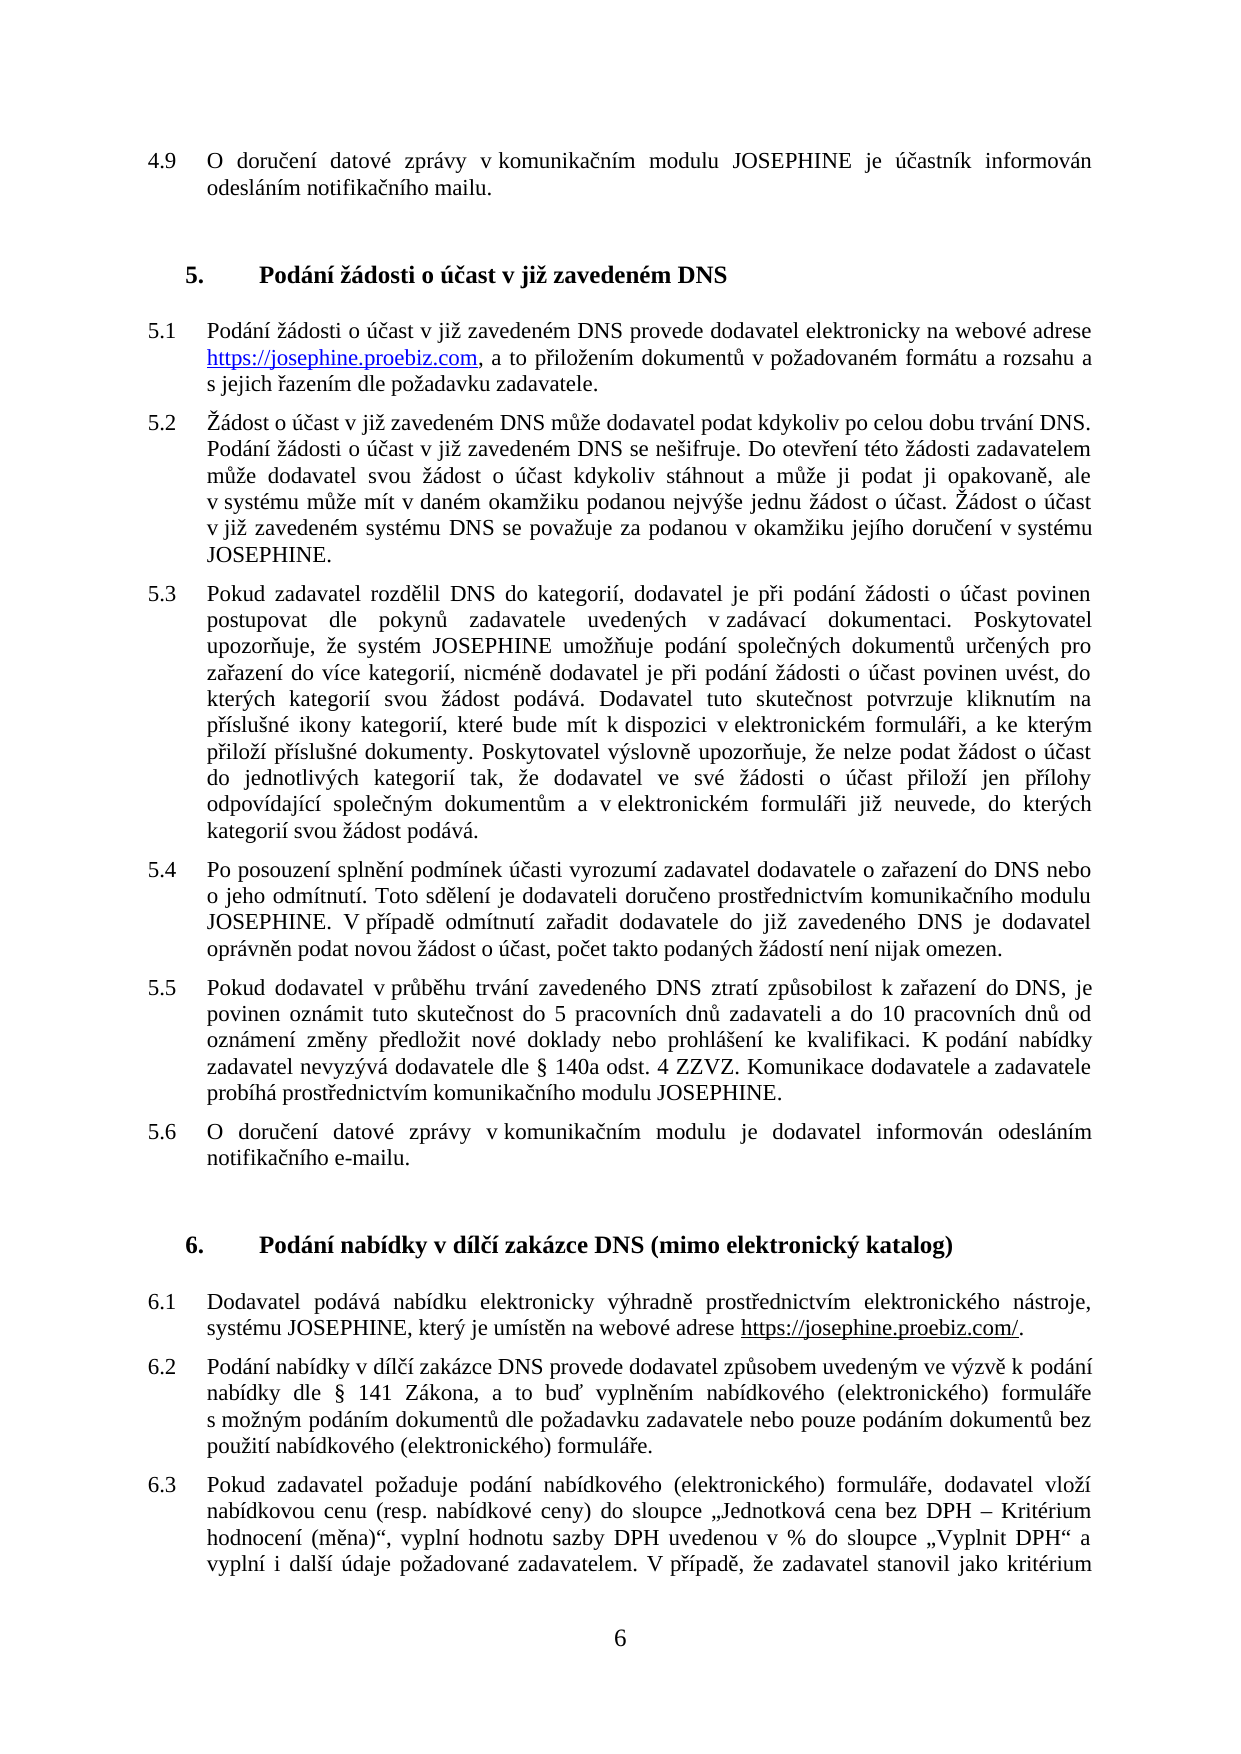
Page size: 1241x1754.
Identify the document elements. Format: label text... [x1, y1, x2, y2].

subtitle Podání nabídky v dílčí zakázce DNS (mimo elektronický katalog) [185, 1230, 1093, 1259]
text 5.3 Pokud zadavatel rozdělil DNS do kategorií, dodavatel je při podání žádosti o účast povinen postupovat dle pokynů zadavatele uvedených v zadávací dokumentaci. Poskytovatel upozorňuje, že systém JOSEPHINE umožňuje podání společných dokumentů určených pro zařazení do více kategorií, nicméně dodavatel je při podání žádosti o účast povinen uvést, do kterých kategorií svou žádost podává. Dodavatel tuto skutečnost potvrzuje kliknutím na příslušné ikony kategorií, které bude mít k dispozici v elektronickém formuláři, a ke kterým přiloží příslušné dokumenty. Poskytovatel výslovně upozorňuje, že nelze podat žádost o účast do jednotlivých kategorií tak, že dodavatel ve své žádosti o účast přiloží jen přílohy odpovídající společným dokumentům a v elektronickém formuláři již neuvede, do kterých kategorií svou žádost podává. [148, 580, 1093, 843]
text 5.1 Podání žádosti o účast v již zavedeném DNS provede dodavatel elektronicky na webové adrese https://josephine.proebiz.com, a to přiložením dokumentů v požadovaném formátu a rozsahu a s jejich řazením dle požadavku zadavatele. [148, 317, 1093, 397]
text 5.5 Pokud dodavatel v průběhu trvání zavedeného DNS ztratí způsobilost k zařazení do DNS, je povinen oznámit tuto skutečnost do 5 pracovních dnů zadavateli a do 10 pracovních dnů od oznámení změny předložit nové doklady nebo prohlášení ke kvalifikaci. K podání nabídky zadavatel nevyzývá dodavatele dle § 140a odst. 4 ZZVZ. Komunikace dodavatele a zadavatele probíhá prostřednictvím komunikačního modulu JOSEPHINE. [148, 974, 1093, 1105]
text 5.6 O doručení datové zprávy v komunikačním modulu je dodavatel informován odesláním notifikačního e-mailu. [148, 1118, 1093, 1171]
subtitle Podání žádosti o účast v již zavedeném DNS [185, 260, 1093, 289]
text 5.2 Žádost o účast v již zavedeném DNS může dodavatel podat kdykoliv po celou dobu trvání DNS. Podání žádosti o účast v již zavedeném DNS se nešifruje. Do otevření této žádosti zadavatelem může dodavatel svou žádost o účast kdykoliv stáhnout a může ji podat ji opakovaně, ale v systému může mít v daném okamžiku podanou nejvýše jednu žádost o účast. Žádost o účast v již zavedeném systému DNS se považuje za podanou v okamžiku jejího doručení v systému JOSEPHINE. [148, 409, 1093, 567]
text 4.9 O doručení datové zprávy v komunikačním modulu JOSEPHINE je účastník informován odesláním notifikačního mailu. [148, 148, 1093, 200]
text 6.2 Podání nabídky v dílčí zakázce DNS provede dodavatel způsobem uvedeným ve výzvě k podání nabídky dle § 141 Zákona, a to buď vyplněním nabídkového (elektronického) formuláře s možným podáním dokumentů dle požadavku zadavatele nebo pouze podáním dokumentů bez použití nabídkového (elektronického) formuláře. [148, 1353, 1093, 1458]
text 6.1 Dodavatel podává nabídku elektronicky výhradně prostřednictvím elektronického nástroje, systému JOSEPHINE, který je umístěn na webové adrese https://josephine.proebiz.com/. [148, 1288, 1093, 1341]
text 5.4 Po posouzení splnění podmínek účasti vyrozumí zadavatel dodavatele o zařazení do DNS nebo o jeho odmítnutí. Toto sdělení je dodavateli doručeno prostřednictvím komunikačního modulu JOSEPHINE. V případě odmítnutí zařadit dodavatele do již zavedeného DNS je dodavatel oprávněn podat novou žádost o účast, počet takto podaných žádostí není nijak omezen. [148, 856, 1093, 961]
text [148, 1471, 1093, 1576]
